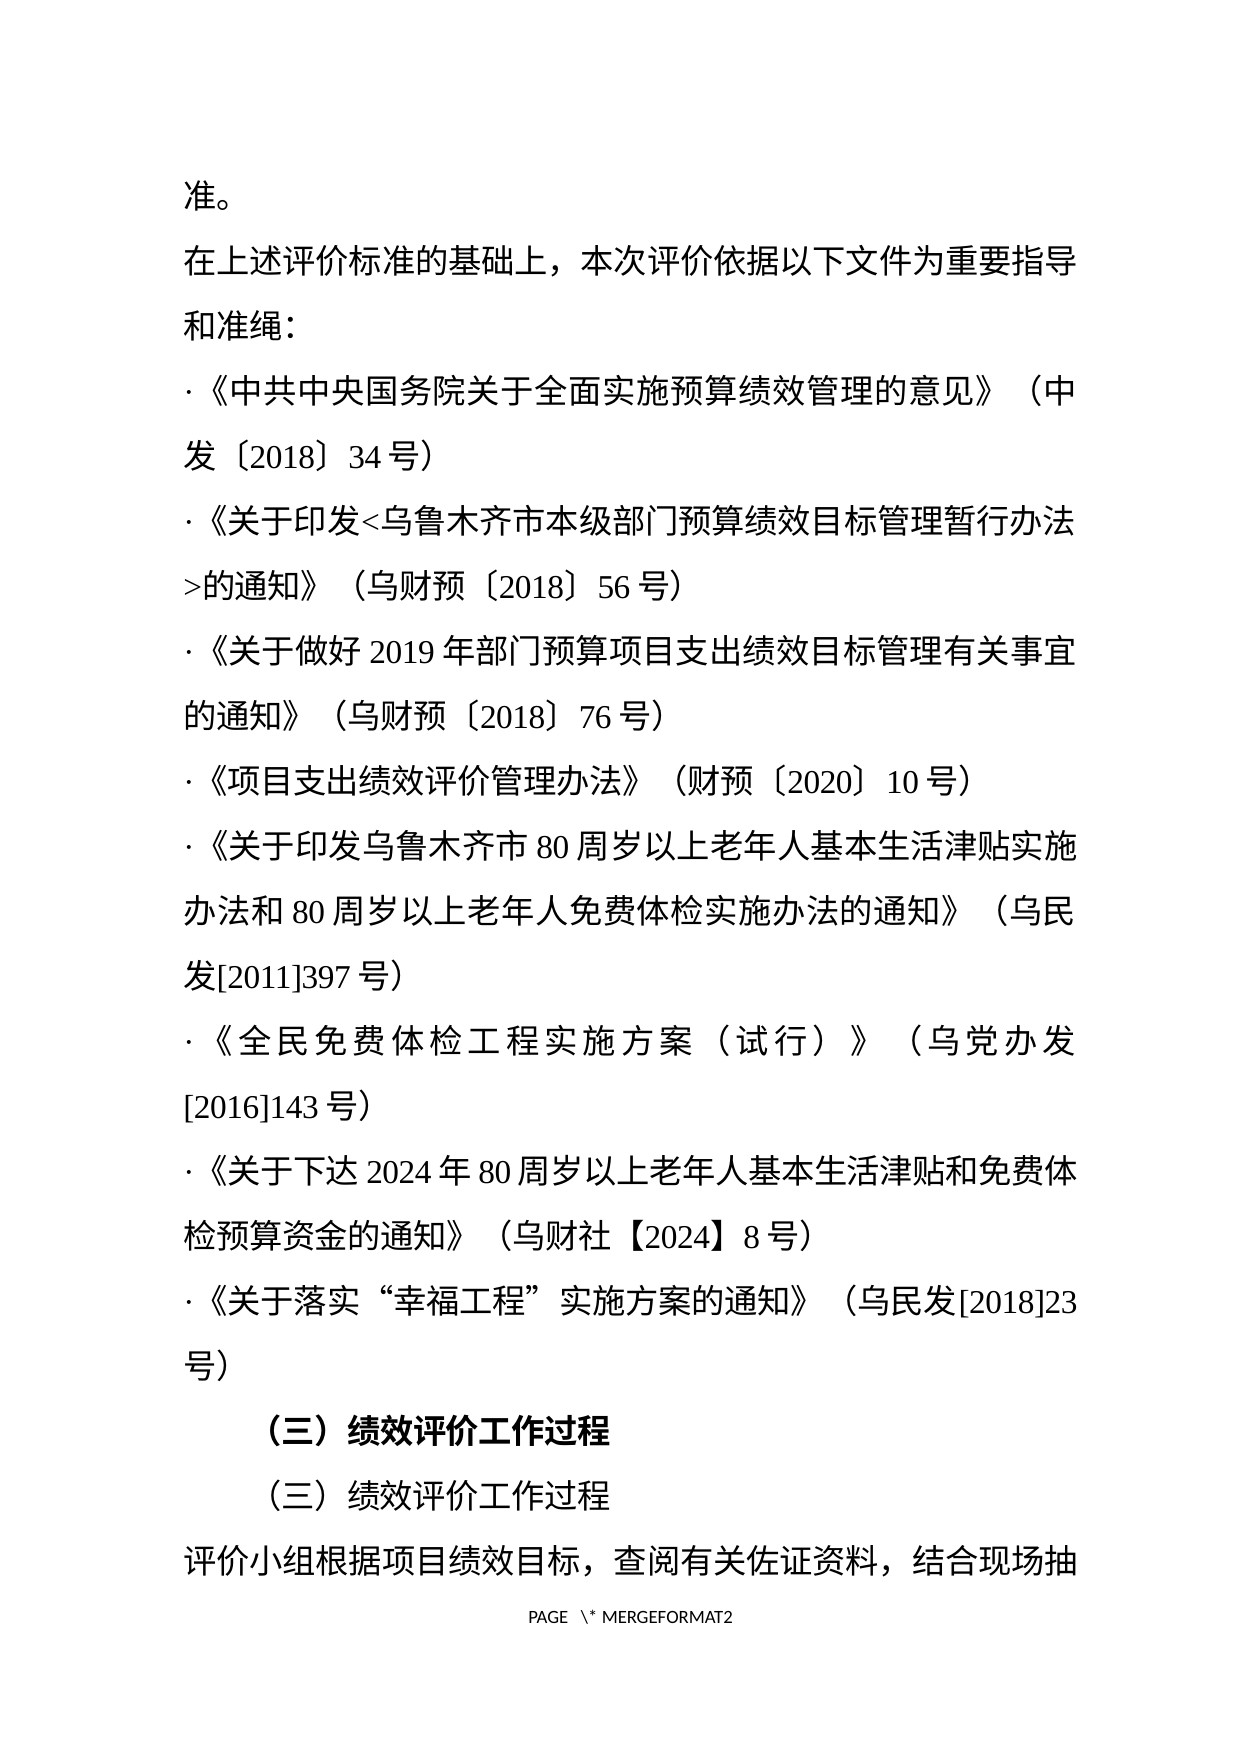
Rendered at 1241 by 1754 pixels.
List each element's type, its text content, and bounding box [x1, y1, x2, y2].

text （三）绩效评价工作过程 [183, 1397, 1078, 1462]
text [183, 1462, 1078, 1592]
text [183, 162, 1078, 1397]
